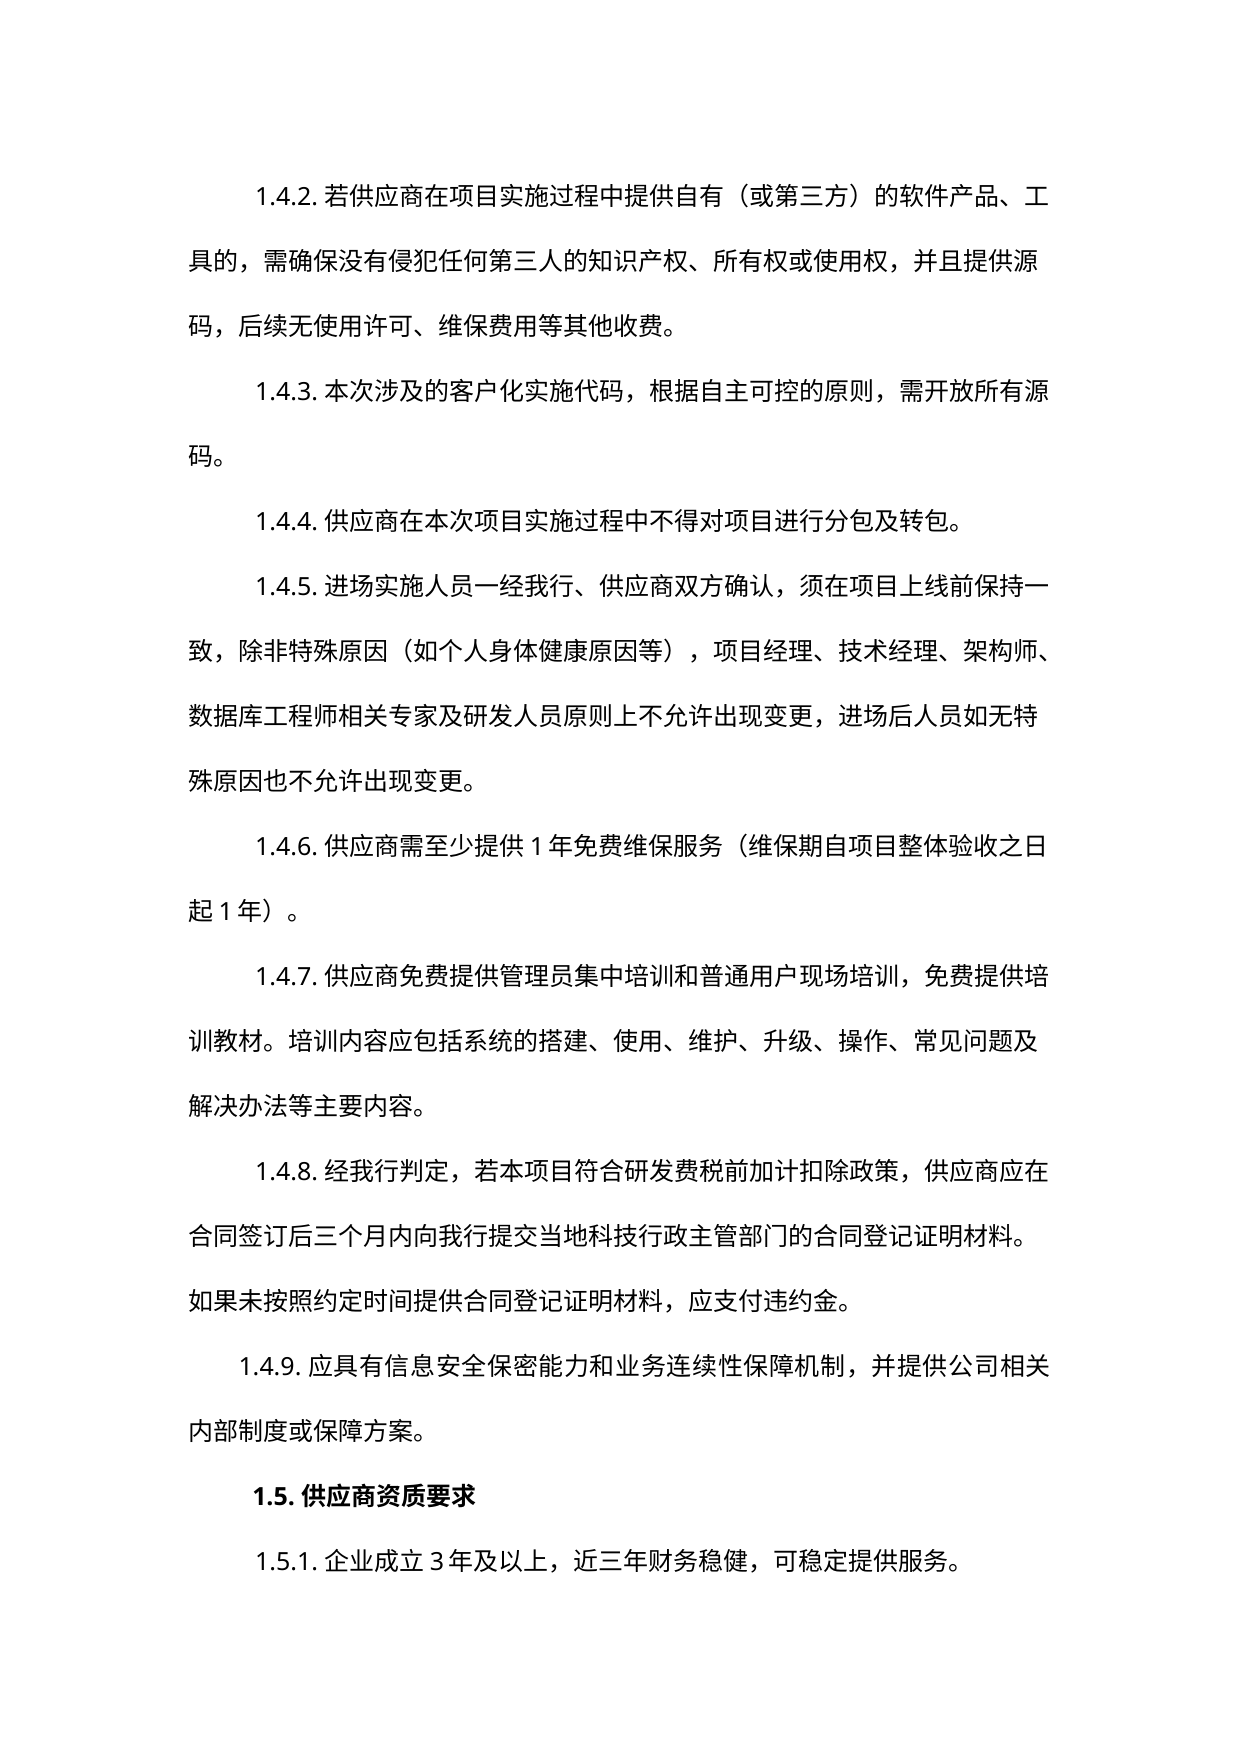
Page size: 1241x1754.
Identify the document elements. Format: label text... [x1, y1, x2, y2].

list 1.4.9. 应具有信息安全保密能力和业务连续性保障机制，并提供公司相关内部制度或保障方案。 [188, 1332, 1053, 1462]
text 1.4.7. 供应商免费提供管理员集中培训和普通用户现场培训，免费提供培训教材。培训内容应包括系统的搭建、使用、维护、升级、操作、常见问题及解决办法等主要内容。 [188, 942, 1053, 1137]
list 1.4.4. 供应商在本次项目实施过程中不得对项目进行分包及转包。 [188, 487, 1053, 552]
list 1.5. 供应商资质要求 [247, 1462, 1053, 1527]
text 1.4.2. 若供应商在项目实施过程中提供自有（或第三方）的软件产品、工具的，需确保没有侵犯任何第三人的知识产权、所有权或使用权，并且提供源码，后续无使用许可、维保费用等其他收费。 [188, 162, 1053, 357]
text 1.4.3. 本次涉及的客户化实施代码，根据自主可控的原则，需开放所有源码。 [188, 357, 1053, 487]
text 1.5.1. 企业成立3年及以上，近三年财务稳健，可稳定提供服务。 [188, 1527, 1053, 1592]
text 1.4.6. 供应商需至少提供1年免费维保服务（维保期自项目整体验收之日起1年）。 [188, 812, 1053, 942]
text 1.4.8. 经我行判定，若本项目符合研发费税前加计扣除政策，供应商应在合同签订后三个月内向我行提交当地科技行政主管部门的合同登记证明材料。如果未按照约定时间提供合同登记证明材料，应支付违约金。 [188, 1137, 1053, 1332]
text 1.4.5. 进场实施人员一经我行、供应商双方确认，须在项目上线前保持一致，除非特殊原因（如个人身体健康原因等），项目经理、技术经理、架构师、数据库工程师相关专家及研发人员原则上不允许出现变更，进场后人员如无特殊原因也不允许出现变更。 [188, 552, 1053, 812]
